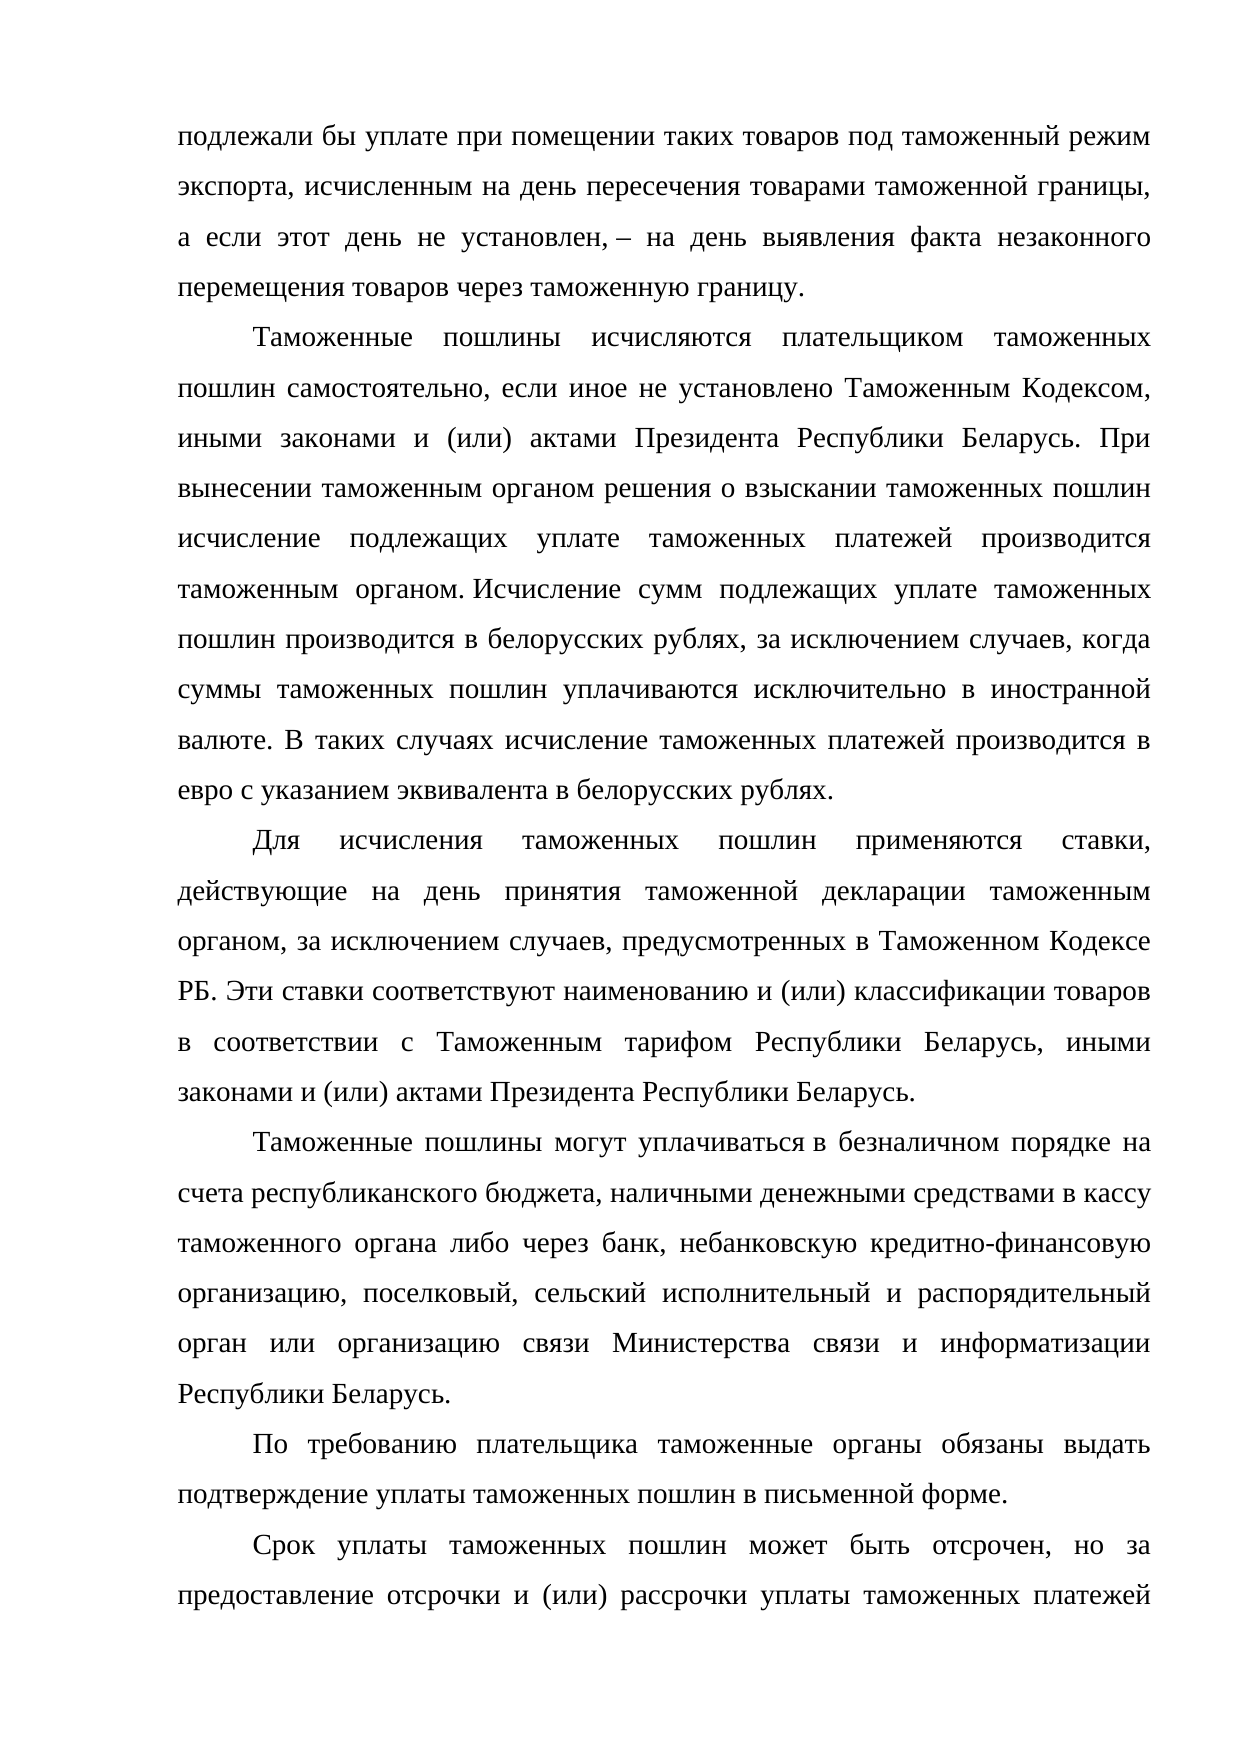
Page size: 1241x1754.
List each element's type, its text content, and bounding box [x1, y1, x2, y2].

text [177, 118, 1152, 303]
text Таможенные пошлины могут уплачиваться в безналичном порядке на счета республиканского бюджета, наличными денежными средствами в кассу таможенного органа либо через банк, небанковскую кредитно-финансовую организацию, поселковый, сельский исполнительный и распорядительный орган или организацию связи Министерства связи и информатизации Республики Беларусь. [177, 1124, 1152, 1409]
text Для исчисления таможенных пошлин применяются ставки, действующие на день принятия таможенной декларации таможенным органом, за исключением случаев, предусмотренных в Таможенном Кодексе РБ. Эти ставки соответствуют наименованию и (или) классификации товаров в соответствии с Таможенным тарифом Республики Беларусь, иными законами и (или) актами Президента Республики Беларусь. [177, 822, 1152, 1108]
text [177, 1527, 1152, 1611]
text Таможенные пошлины исчисляются плательщиком таможенных пошлин самостоятельно, если иное не установлено Таможенным Кодексом, иными законами и (или) актами Президента Республики Беларусь. При вынесении таможенным органом решения о взыскании таможенных пошлин исчисление подлежащих уплате таможенных платежей производится таможенным органом. Исчисление сумм подлежащих уплате таможенных пошлин производится в белорусских рублях, за исключением случаев, когда суммы таможенных пошлин уплачиваются исключительно в иностранной валюте. В таких случаях исчисление таможенных платежей производится в евро с указанием эквивалента в белорусских рублях. [177, 319, 1152, 806]
text По требованию плательщика таможенные органы обязаны выдать подтверждение уплаты таможенных пошлин в письменной форме. [177, 1426, 1152, 1510]
